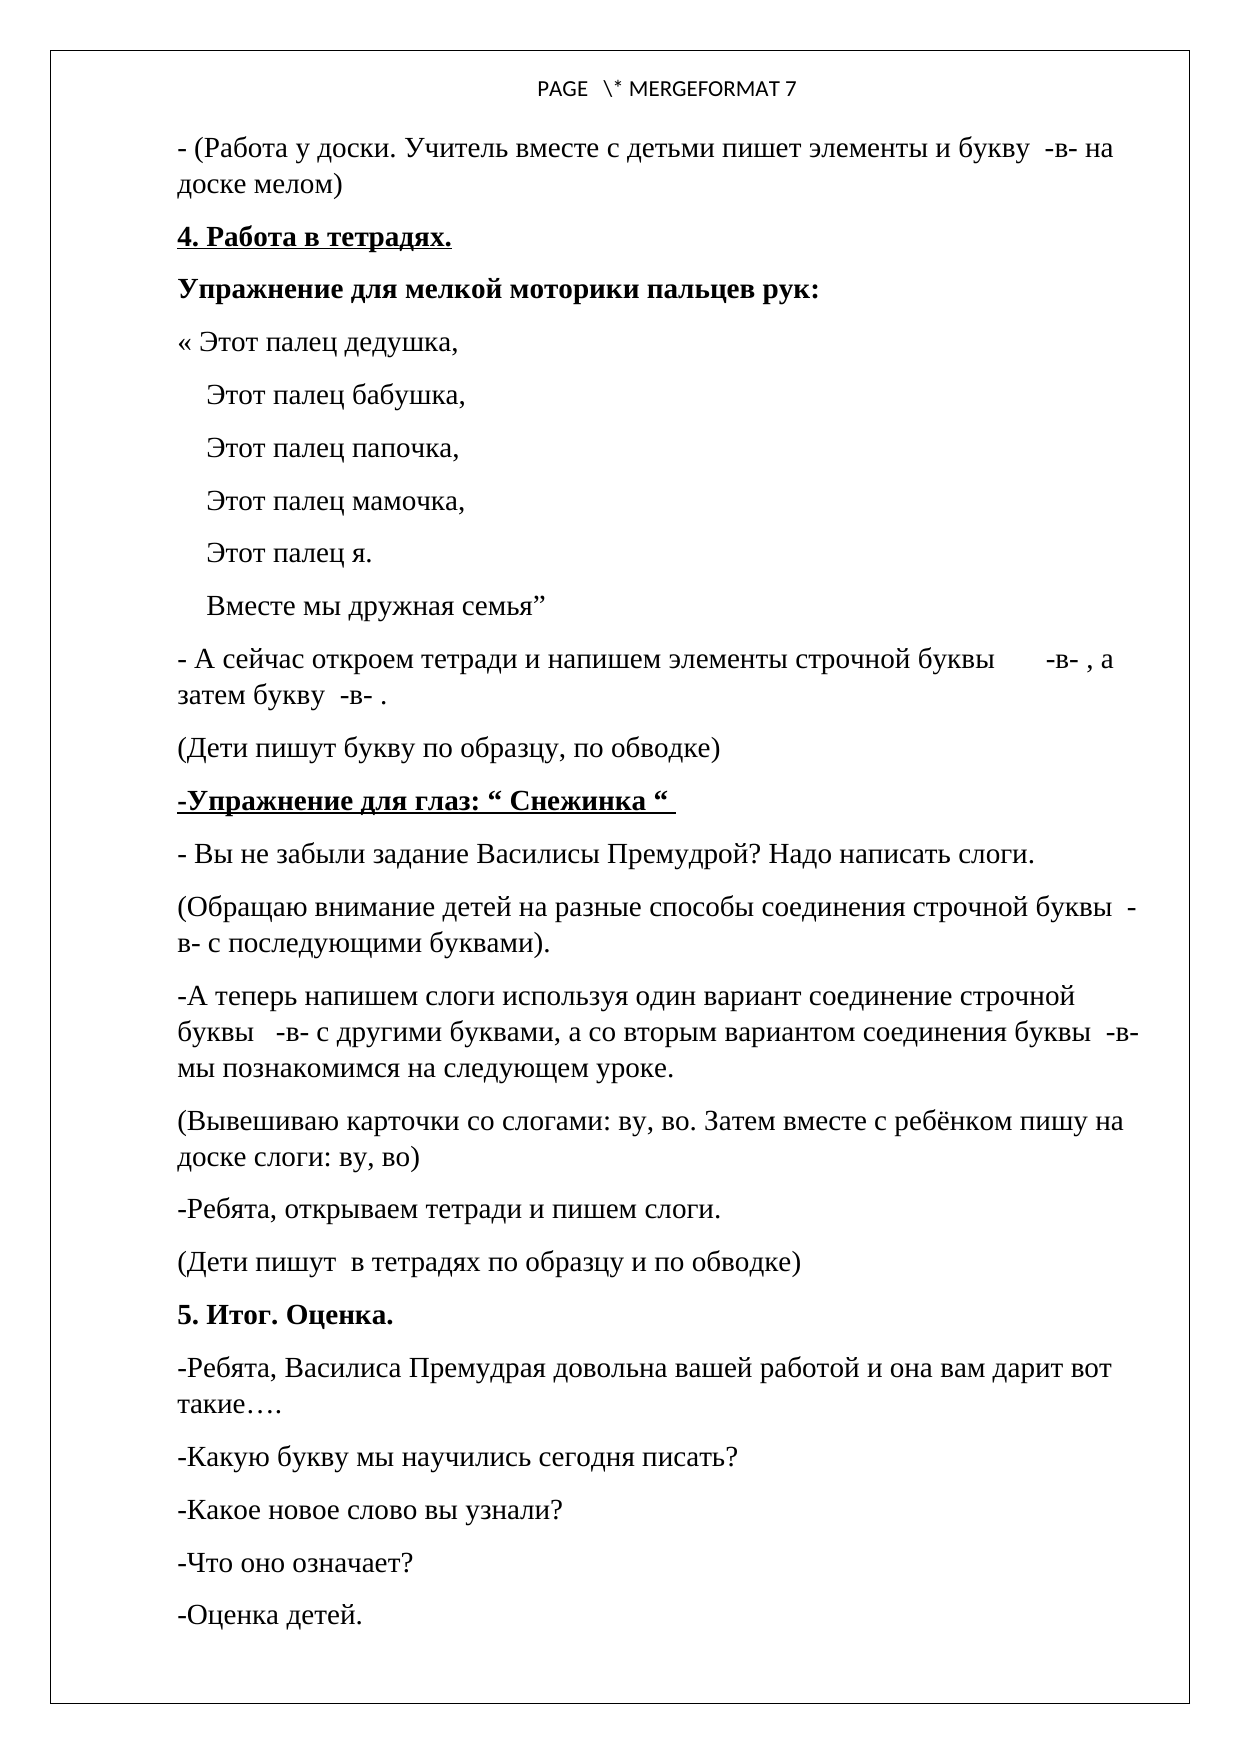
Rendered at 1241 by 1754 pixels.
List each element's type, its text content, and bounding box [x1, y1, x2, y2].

text 5. Итог. Оценка. [177, 1297, 1152, 1331]
text Этот палец папочка, [177, 430, 1152, 463]
text (Вывешиваю карточки со слогами: ву, во. Затем вместе с ребёнком пишу на доске слоги: ву, во) [177, 1103, 1152, 1172]
text -Оценка детей. [177, 1597, 1152, 1631]
text -Какую букву мы научились сегодня писать? [177, 1439, 1152, 1473]
text Вместе мы дружная семья” [177, 588, 1152, 622]
text - А сейчас откроем тетради и напишем элементы строчной буквы -в- , а затем букву -в- . [177, 641, 1152, 711]
text (Обращаю внимание детей на разные способы соединения строчной буквы -в- с последующими буквами). [177, 889, 1152, 958]
text -Упражнение для глаз: “ Снежинка “ [177, 783, 1152, 817]
text Упражнение для мелкой моторики пальцев рук: [177, 272, 1152, 305]
text -Ребята, Василиса Премудрая довольна вашей работой и она вам дарит вот такие…. [177, 1350, 1152, 1420]
text Этот палец я. [177, 536, 1152, 569]
text Этот палец мамочка, [177, 483, 1152, 516]
text -Какое новое слово вы узнали? [177, 1492, 1152, 1525]
text -Ребята, открываем тетради и пишем слоги. [177, 1192, 1152, 1225]
text (Дети пишут в тетрадях по образцу и по обводке) [177, 1244, 1152, 1278]
text « Этот палец дедушка, [177, 324, 1152, 358]
text Этот палец бабушка, [177, 377, 1152, 411]
text - Вы не забыли задание Василисы Премудрой? Надо написать слоги. [177, 836, 1152, 869]
text -Что оно означает? [177, 1545, 1152, 1578]
text -А теперь напишем слоги используя один вариант соединение строчной буквы -в- с другими буквами, а со вторым вариантом соединения буквы -в- мы познакомимся на следующем уроке. [177, 978, 1152, 1083]
text (Дети пишут букву по образцу, по обводке) [177, 730, 1152, 764]
text - (Работа у доски. Учитель вместе с детьми пишет элементы и букву -в- на доске мелом) [177, 130, 1152, 199]
text 4. Работа в тетрадях. [177, 219, 1152, 252]
